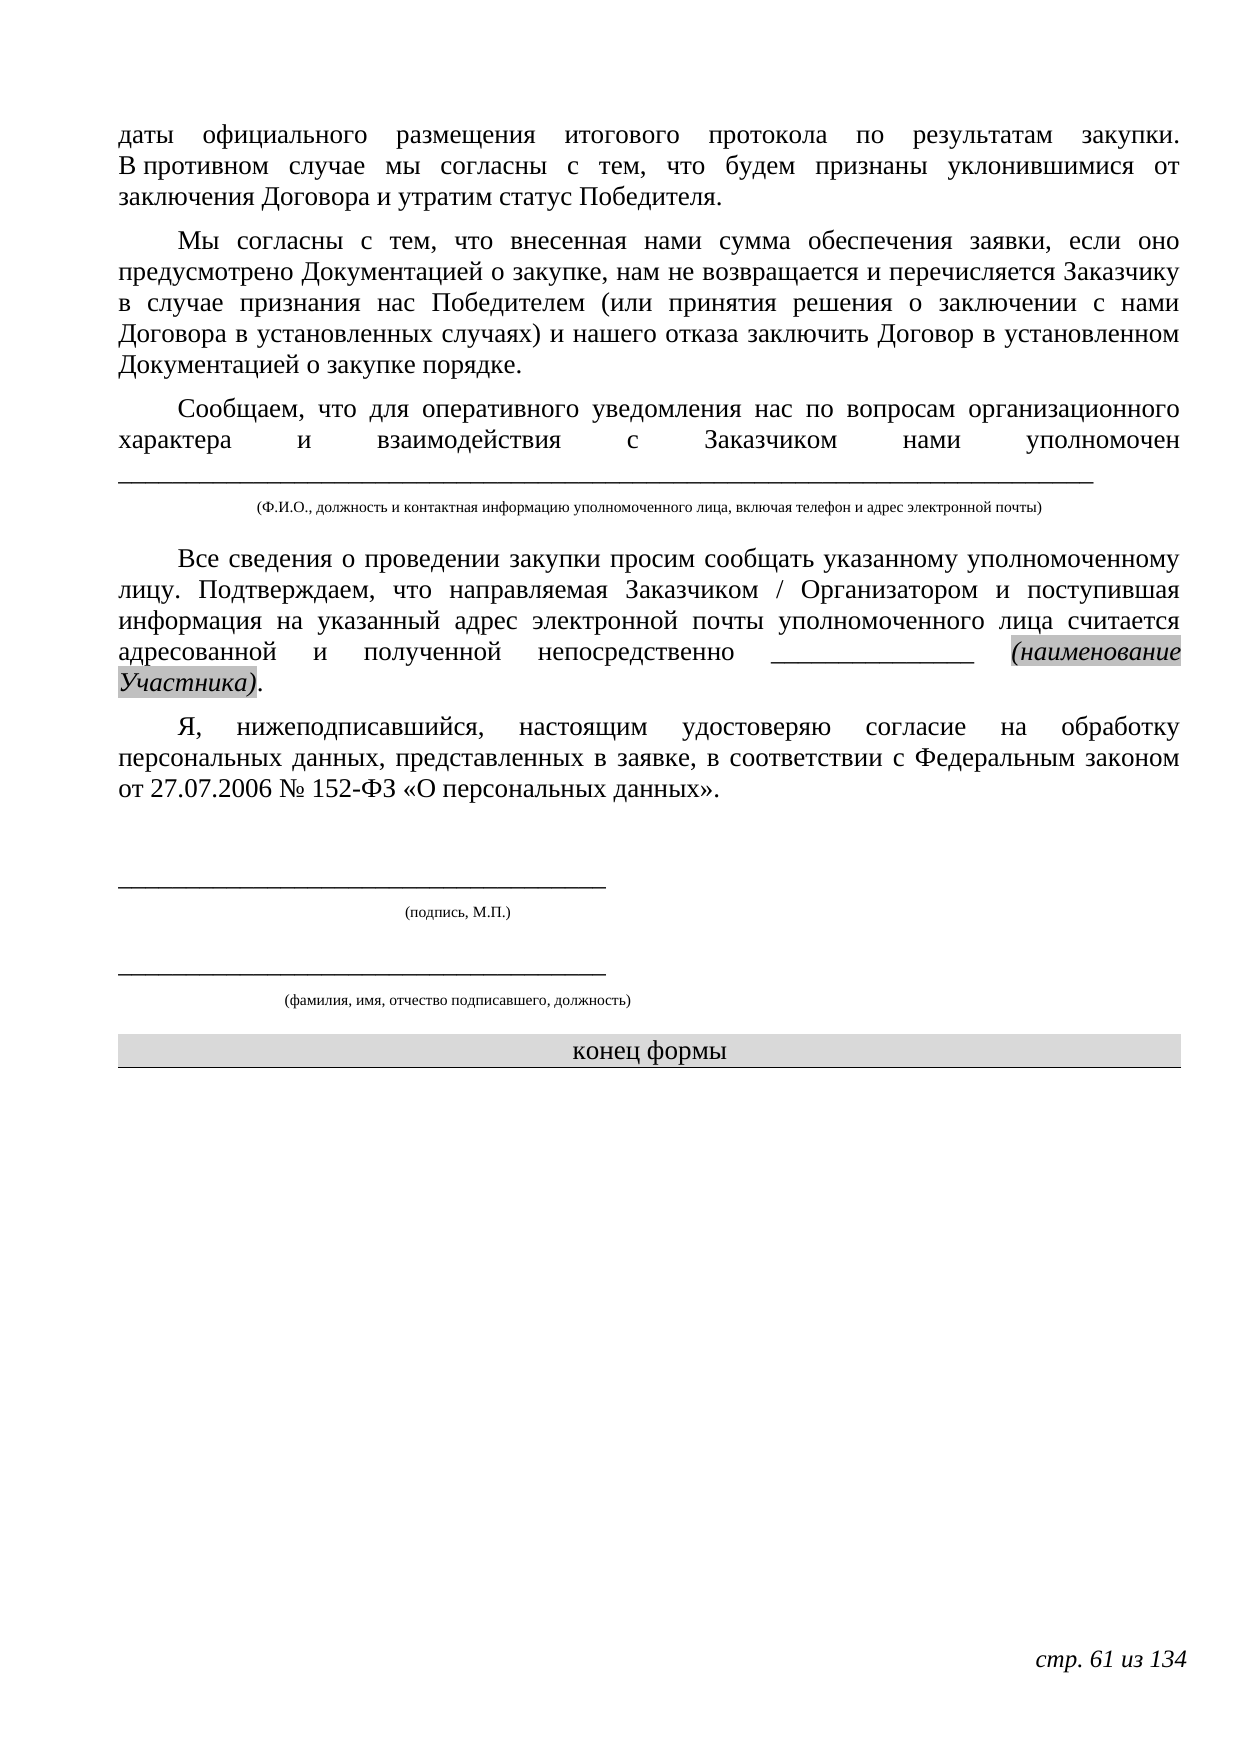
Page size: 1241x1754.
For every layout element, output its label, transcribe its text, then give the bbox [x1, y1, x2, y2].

text (фамилия, имя, отчество подписавшего, должность) [118, 991, 797, 1022]
text Я, нижеподписавшийся, настоящим удостоверяю согласие на обработку персональных данных, представленных в заявке, в соответствии с Федеральным законом от 27.07.2006 № 152-ФЗ «О персональных данных». [118, 710, 1181, 803]
text Мы согласны с тем, что внесенная нами сумма обеспечения заявки, если оно предусмотрено Документацией о закупке, нам не возвращается и перечисляется Заказчику в случае признания нас Победителем (или принятия решения о заключении с нами Договора в установленных случаях) и нашего отказа заключить Договор в установленном Документацией о закупке порядке. [118, 224, 1181, 380]
text (Ф.И.О., должность и контактная информацию уполномоченного лица, включая телефон и адрес электронной почты) [118, 498, 1181, 529]
text ____________________________________ [118, 860, 1181, 891]
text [118, 118, 1181, 212]
text (подпись, М.П.) [118, 903, 797, 934]
text Все сведения о проведении закупки просим сообщать указанному уполномоченному лицу. Подтверждаем, что направляемая Заказчиком / Организатором и поступившая информация на указанный адрес электронной почты уполномоченного лица считается адресованной и полученной непосредственно _______________ (наименование Участника). [118, 542, 1181, 698]
text Сообщаем, что для оперативного уведомления нас по вопросам организационного характера и взаимодействия с Заказчиком нами уполномочен ________________________________________________________________________ [118, 392, 1181, 486]
text конец формы [118, 1034, 1181, 1067]
text ____________________________________ [118, 947, 1181, 978]
